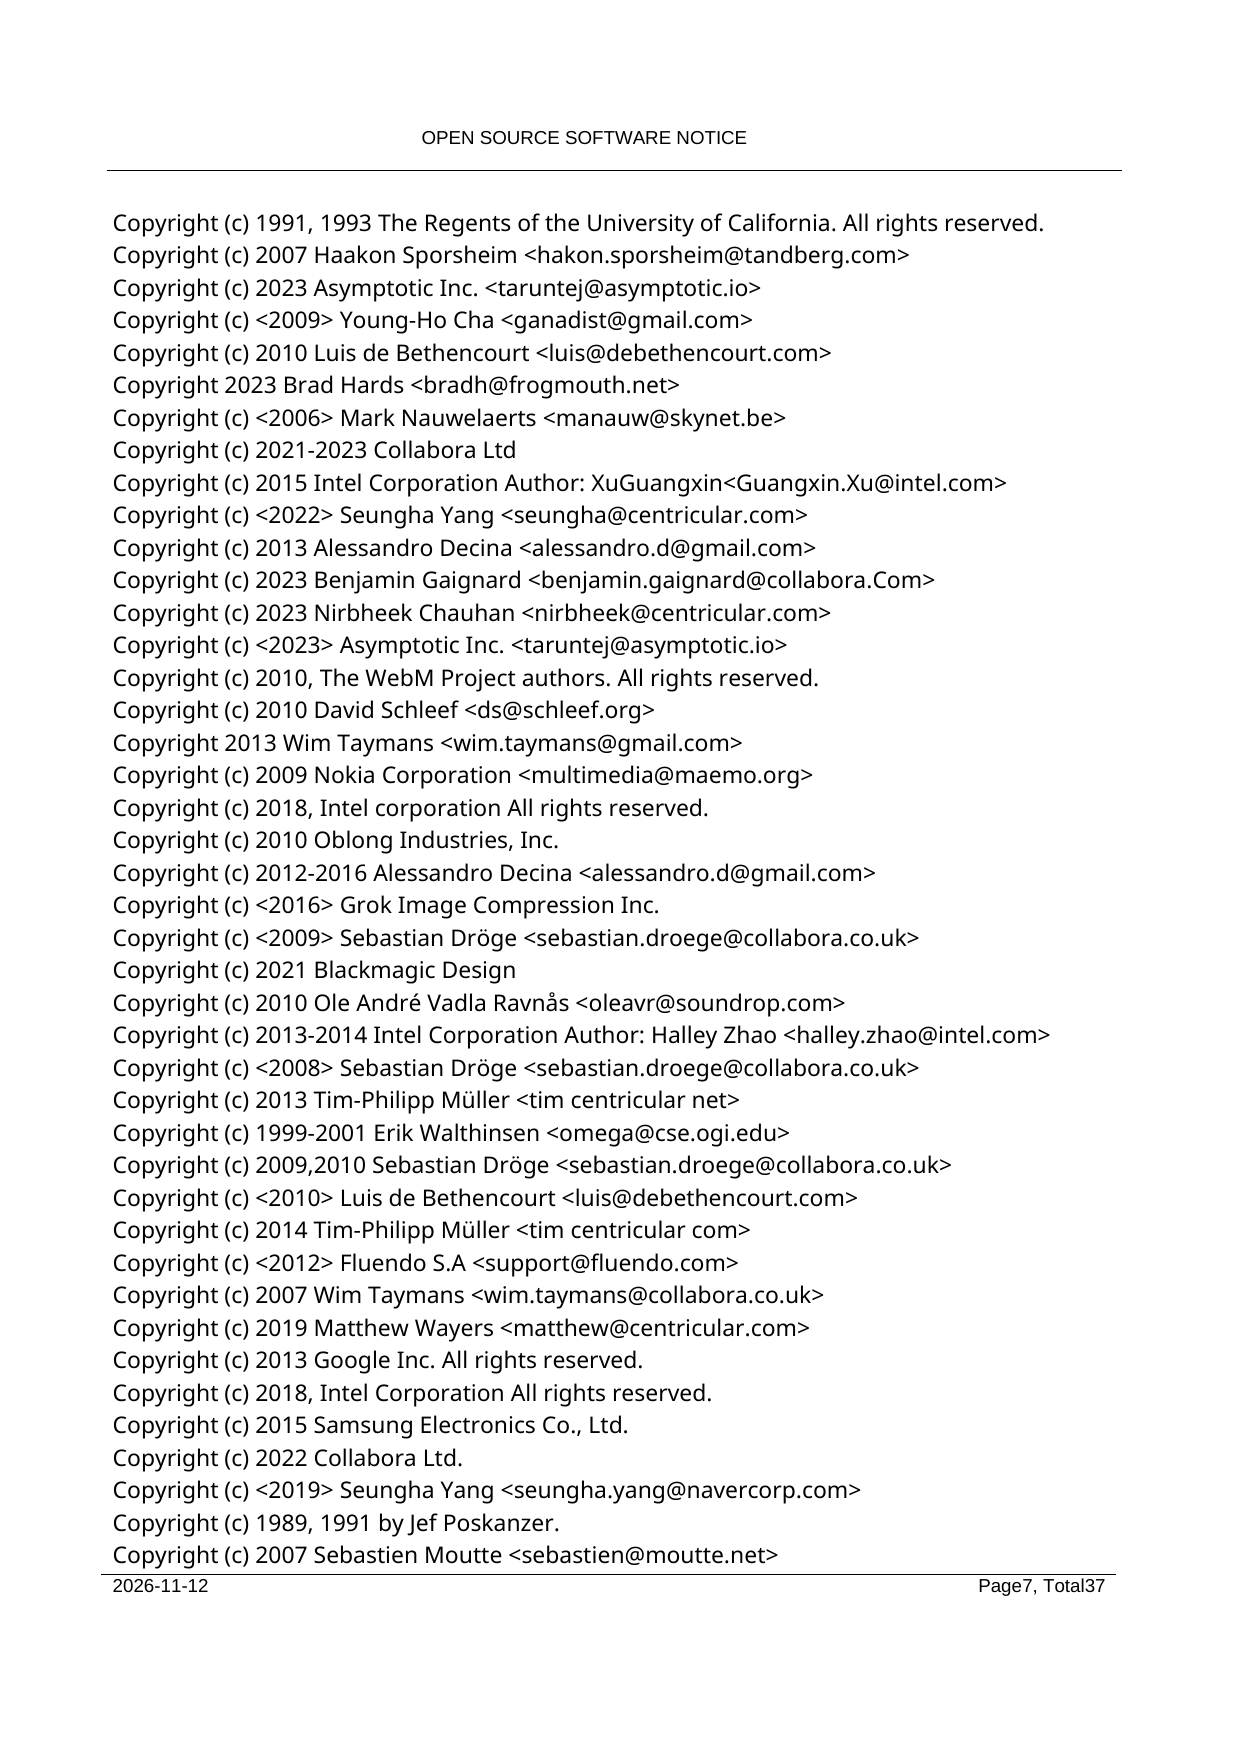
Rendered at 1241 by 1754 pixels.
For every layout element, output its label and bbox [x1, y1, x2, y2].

text [112, 206, 1128, 1571]
